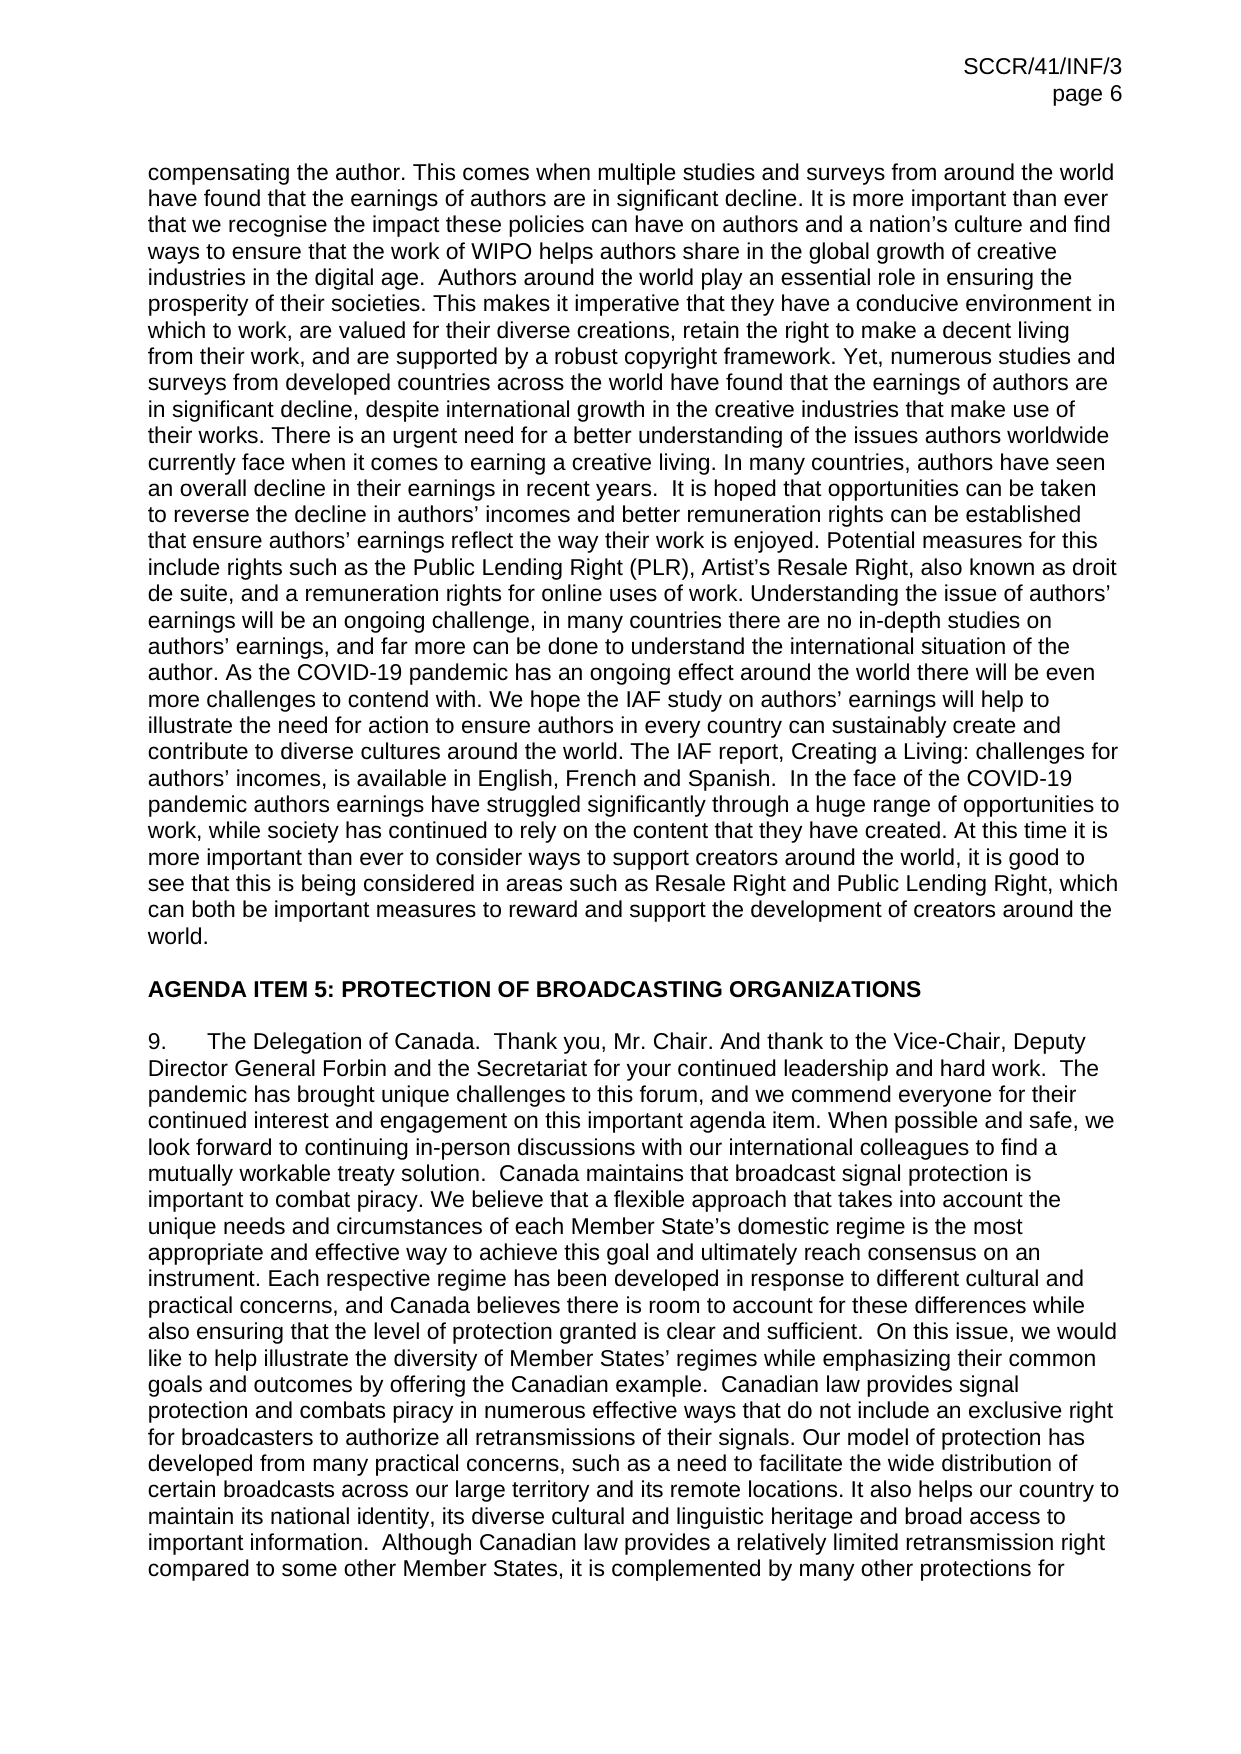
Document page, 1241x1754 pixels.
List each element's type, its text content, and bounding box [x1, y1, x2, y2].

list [148, 158, 1122, 949]
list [148, 1028, 1122, 1582]
list AGENDA ITEM 5: PROTECTION OF BROADCASTING ORGANIZATIONS [148, 976, 1122, 1002]
